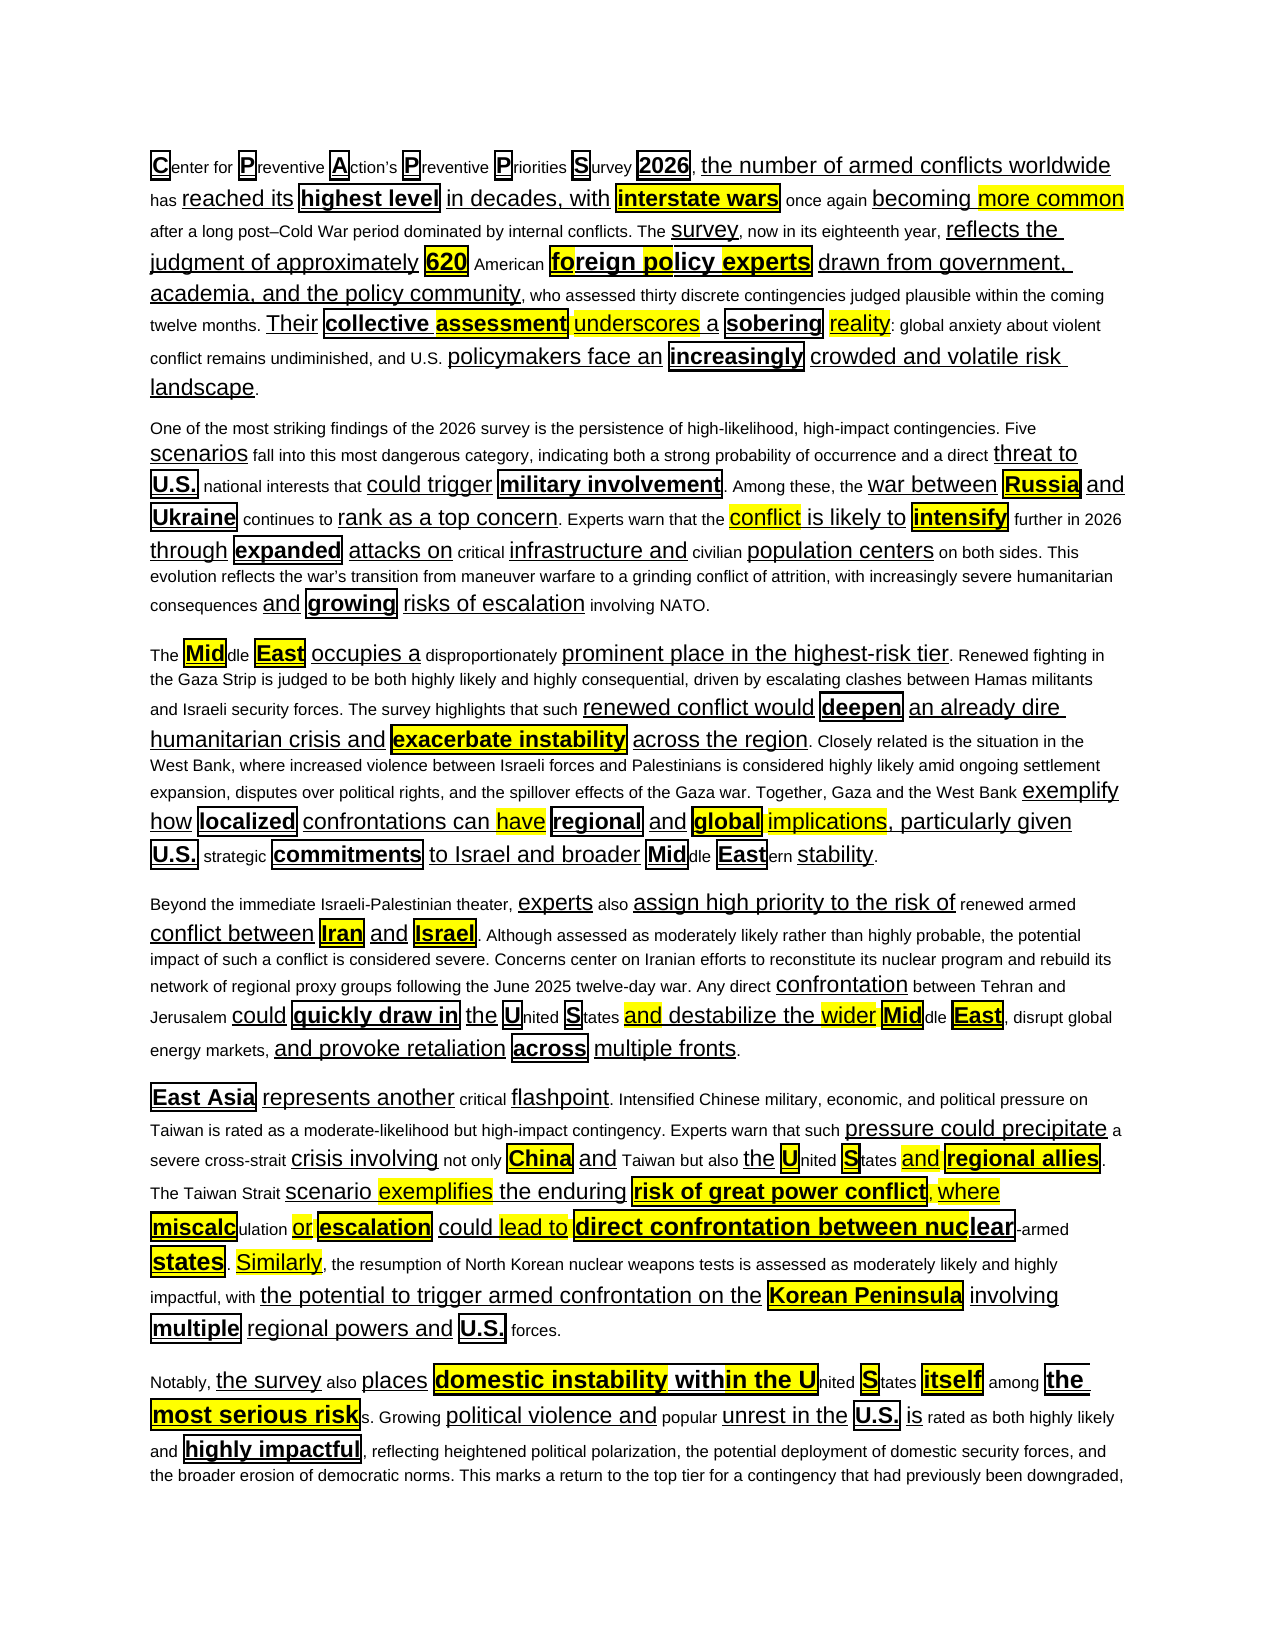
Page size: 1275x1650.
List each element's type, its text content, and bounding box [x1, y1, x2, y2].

text East Asia represents another critical flashpoint. Intensified Chinese military, economic, and political pressure on Taiwan is rated as a moderate-likelihood but high-impact contingency. Experts warn that such pressure could precipitate a severe cross-strait crisis involving not only China and Taiwan but also the United States and regional allies. The Taiwan Strait scenario exemplifies the enduring risk of great power conflict, where miscalculation or escalation could lead to direct confrontation between nuclear-armed states. Similarly, the resumption of North Korean nuclear weapons tests is assessed as moderately likely and highly impactful, with the potential to trigger armed confrontation on the Korean Peninsula involving multiple regional powers and U.S. forces. [150, 1082, 1125, 1344]
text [150, 150, 1125, 400]
text One of the most striking findings of the 2026 survey is the persistence of high-likelihood, high-impact contingencies. Five scenarios fall into this most dangerous category, indicating both a strong probability of occurrence and a direct threat to U.S. national interests that could trigger military involvement. Among these, the war between Russia and Ukraine continues to rank as a top concern. Experts warn that the conflict is likely to intensify further in 2026 through expanded attacks on critical infrastructure and civilian population centers on both sides. This evolution reflects the war’s transition from maneuver warfare to a grinding conflict of attrition, with increasingly severe humanitarian consequences and growing risks of escalation involving NATO. [150, 419, 1125, 619]
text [150, 1363, 1125, 1485]
text Beyond the immediate Israeli-Palestinian theater, experts also assign high priority to the risk of renewed armed conflict between Iran and Israel. Although assessed as moderately likely rather than highly probable, the potential impact of such a conflict is considered severe. Concerns center on Iranian efforts to reconstitute its nuclear program and rebuild its network of regional proxy groups following the June 2025 twelve-day war. Any direct confrontation between Tehran and Jerusalem could quickly draw in the United States and destabilize the wider Middle East, disrupt global energy markets, and provoke retaliation across multiple fronts. [150, 889, 1125, 1063]
text The Middle East occupies a disproportionately prominent place in the highest-risk tier. Renewed fighting in the Gaza Strip is judged to be both highly likely and highly consequential, driven by escalating clashes between Hamas militants and Israeli security forces. The survey highlights that such renewed conflict would deepen an already dire humanitarian crisis and exacerbate instability across the region. Closely related is the situation in the West Bank, where increased violence between Israeli forces and Palestinians is considered highly likely amid ongoing settlement expansion, disputes over political rights, and the spillover effects of the Gaza war. Together, Gaza and the West Bank exemplify how localized confrontations can have regional and global implications, particularly given U.S. strategic commitments to Israel and broader Middle Eastern stability. [150, 638, 1125, 870]
